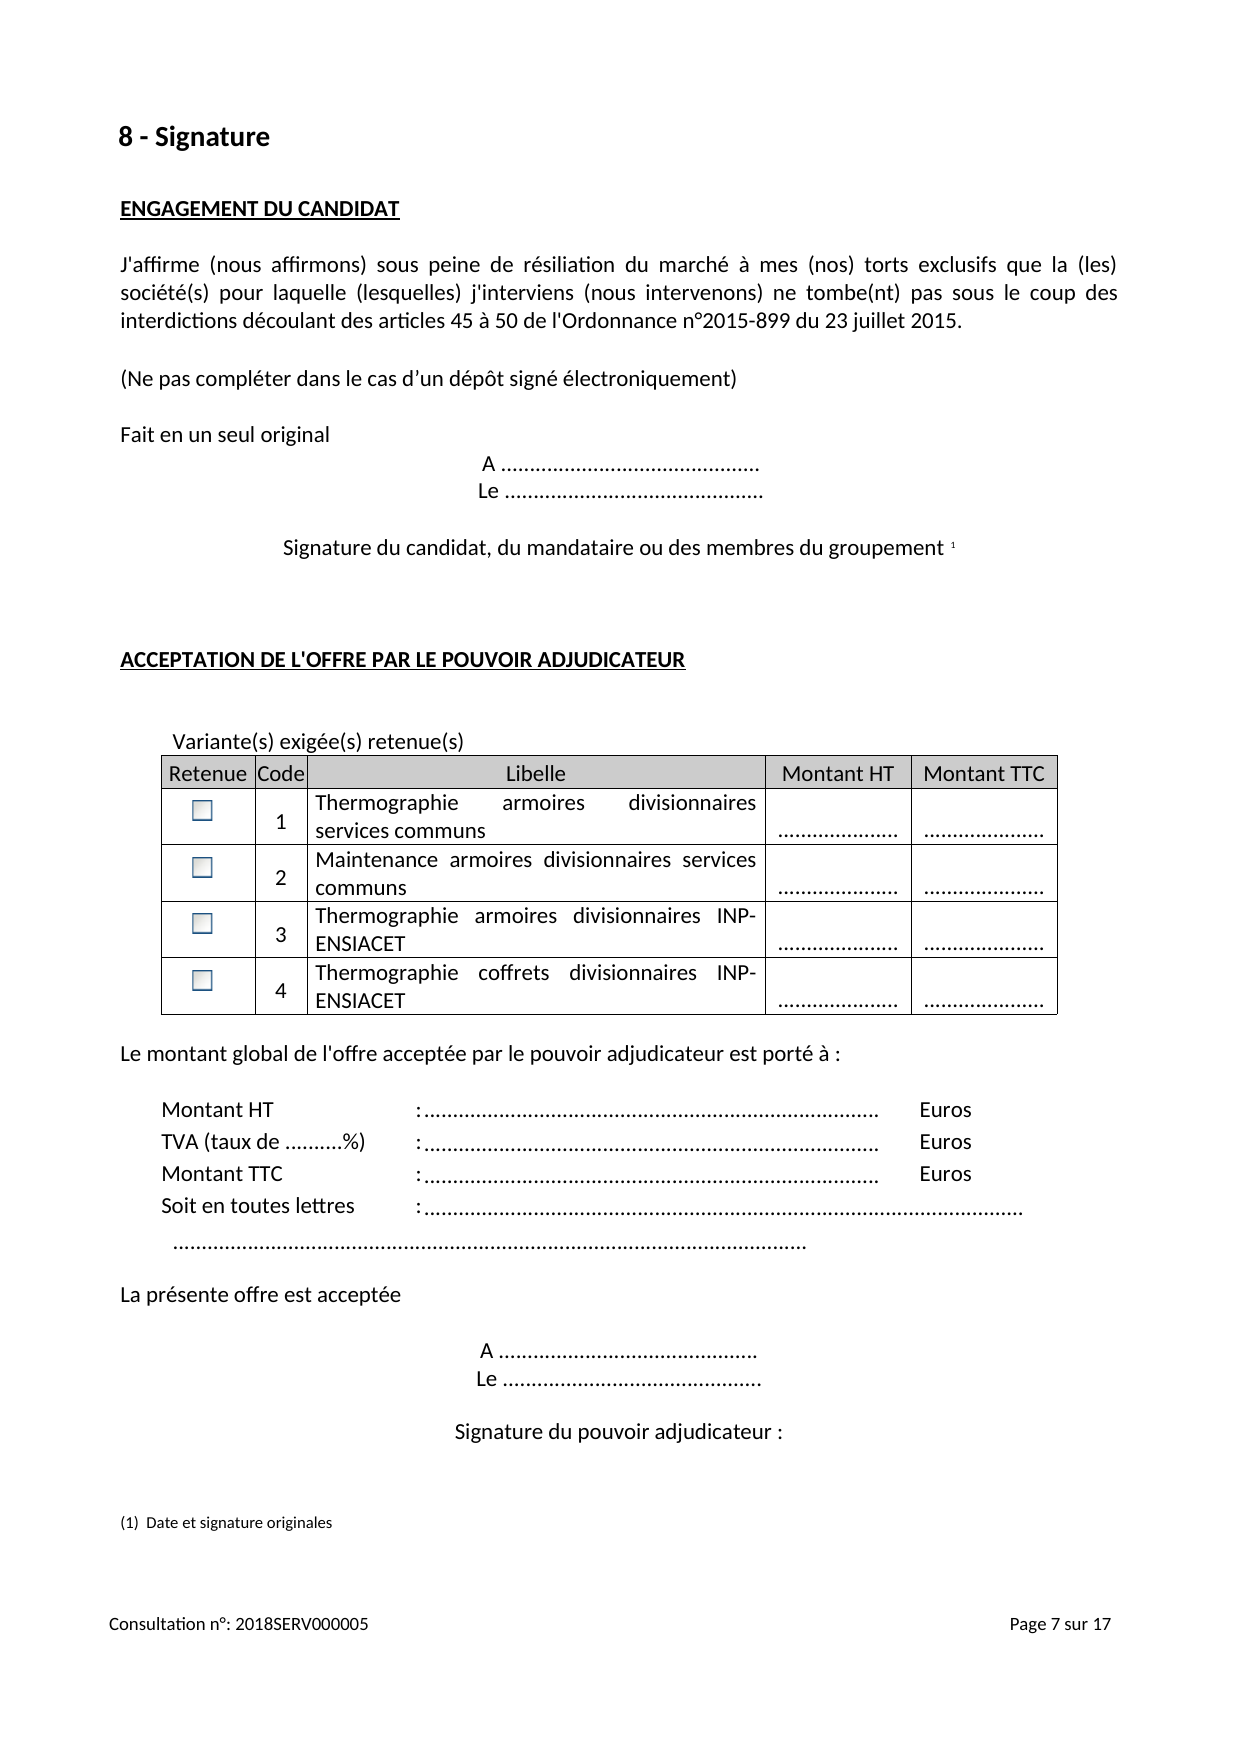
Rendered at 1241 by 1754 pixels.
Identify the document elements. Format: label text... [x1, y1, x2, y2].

table_cell ..................... [766, 958, 911, 1014]
text A ............................................. [120, 1336, 1118, 1364]
table_cell [162, 958, 255, 1014]
table_cell TVA (taux de ..........%) [161, 1127, 411, 1159]
table_header Montant HT [766, 756, 911, 788]
picture [192, 913, 213, 934]
table_cell ........................................................................................................ [424, 1191, 1057, 1223]
table_cell Montant TTC [161, 1159, 411, 1191]
subtitle 8 - Signature [118, 118, 1122, 154]
text ENGAGEMENT DU CANDIDAT [120, 194, 1120, 222]
table_cell Euros [919, 1127, 1057, 1159]
text Signature du pouvoir adjudicateur : [120, 1417, 1118, 1445]
table_cell 1 [256, 789, 307, 844]
table_cell ..................... [912, 845, 1057, 901]
text Fait en un seul original [120, 421, 1120, 448]
table_cell Thermographie coffrets divisionnaires INP-ENSIACET [308, 958, 765, 1014]
table_cell ............................................................................... [424, 1127, 919, 1159]
table_cell ..................... [912, 789, 1057, 844]
table_header Retenue [162, 756, 255, 788]
table_header Montant TTC [912, 756, 1057, 788]
text Le ............................................. [122, 477, 1120, 504]
table_cell 4 [256, 958, 307, 1014]
picture [192, 800, 213, 821]
text Variante(s) exigée(s) retenue(s) [172, 727, 1069, 755]
table_cell ..................... [912, 958, 1057, 1014]
table_cell ..................... [912, 902, 1057, 957]
table_header Code [256, 756, 307, 788]
text .............................................................................................................. [172, 1227, 1069, 1255]
table_cell ............................................................................... [424, 1159, 919, 1191]
table_cell [162, 789, 255, 844]
text La présente offre est acceptée [120, 1280, 1120, 1308]
text Signature du candidat, du mandataire ou des membres du groupement 1 [120, 533, 1118, 561]
text Le montant global de l'offre acceptée par le pouvoir adjudicateur est porté à : [120, 1039, 1120, 1067]
table_cell Maintenance armoires divisionnaires services communs [308, 845, 765, 901]
text Le ............................................. [120, 1364, 1118, 1392]
table_header ............................................................................... [424, 1095, 919, 1127]
text ACCEPTATION DE L'OFFRE PAR LE POUVOIR ADJUDICATEUR [120, 645, 1120, 673]
table_cell ..................... [766, 789, 911, 844]
table_cell ..................... [766, 845, 911, 901]
table_header Libelle [308, 756, 765, 788]
table_header Montant HT [161, 1095, 411, 1127]
table_cell 2 [256, 845, 307, 901]
table_cell Euros [919, 1159, 1057, 1191]
table_cell [162, 845, 255, 901]
table_cell Thermographie armoires divisionnaires services communs [308, 789, 765, 844]
picture [192, 857, 213, 878]
table_cell 3 [256, 902, 307, 957]
text (Ne pas compléter dans le cas d’un dépôt signé électroniquement) [120, 364, 1120, 392]
table_cell Thermographie armoires divisionnaires INP-ENSIACET [308, 902, 765, 957]
picture [192, 970, 213, 991]
table_cell Soit en toutes lettres [161, 1191, 411, 1223]
table_header Euros [919, 1095, 1057, 1127]
text J'affirme (nous affirmons) sous peine de résiliation du marché à mes (nos) torts exclusifs que la (les) société(s) pour laquelle (lesquelles) j'interviens (nous intervenons) ne tombe(nt) pas sous le coup des interdictions découlant des articles 45 à 50 de l'Ordonnance n°2015-899 du 23 juillet 2015. [120, 250, 1120, 334]
table_cell ..................... [766, 902, 911, 957]
text A ............................................. [122, 448, 1120, 477]
table_cell [162, 902, 255, 957]
